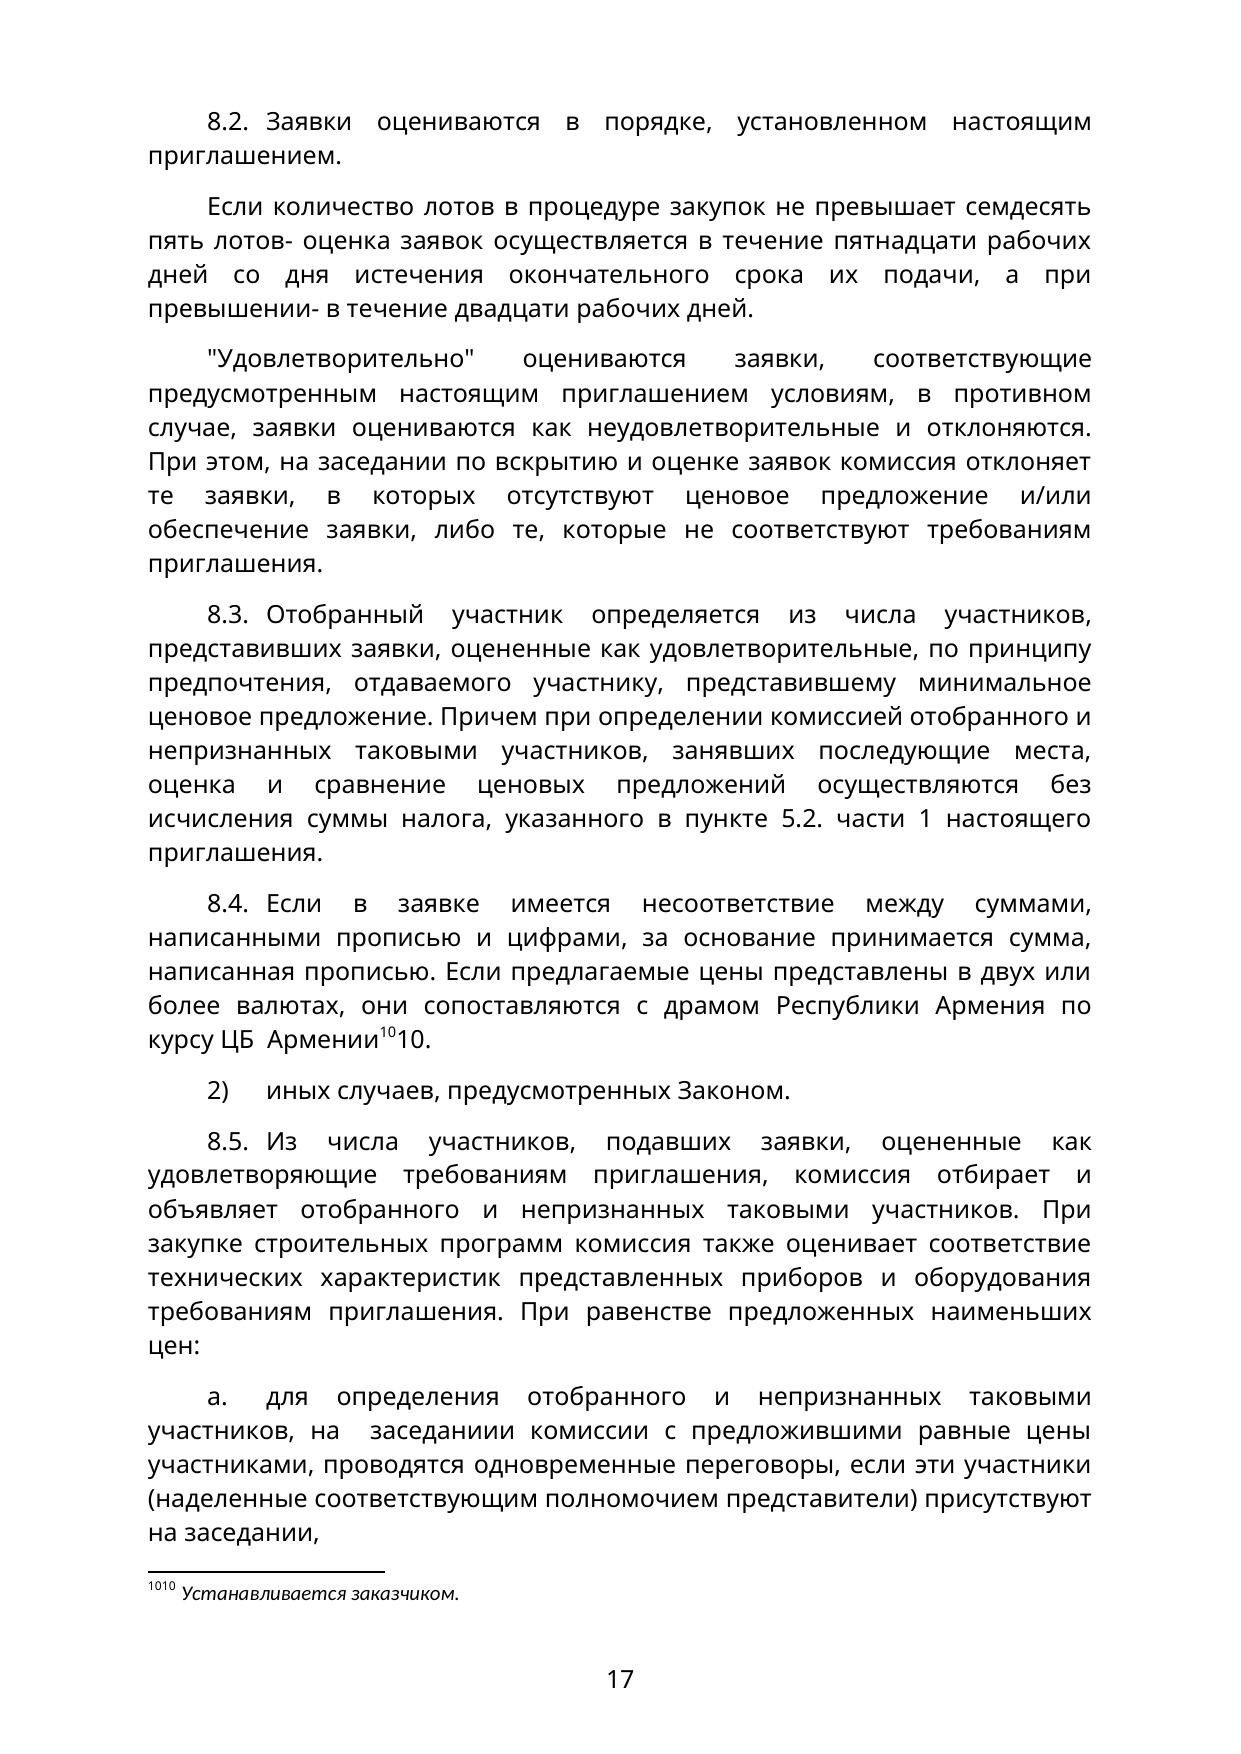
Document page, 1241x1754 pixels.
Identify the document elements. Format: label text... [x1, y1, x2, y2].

text а. для определения отобранного и непризнанных таковыми участников, на заседаниии комиссии с предложившими равные цены участниками, проводятся одновременные переговоры, если эти участники (наделенные соответствующим полномочием представители) присутствуют на заседании, [148, 1378, 1092, 1548]
text 2) иных случаев, предусмотренных Законом. [148, 1072, 1092, 1106]
text 8.4. Если в заявке имеется несоответствие между суммами, написанными прописью и цифрами, за основание принимается сумма, написанная прописью. Если предлагаемые цены представлены в двух или более валютах, они сопоставляются с драмом Республики Армения по курсу ЦБ Армении10. [148, 885, 1092, 1056]
text 8.5. Из числа участников, подавших заявки, оцененные как удовлетворяющие требованиям приглашения, комиссия отбирает и объявляет отобранного и непризнанных таковыми участников. При закупке строительных программ комиссия также оценивает соответствие технических характеристик представленных приборов и оборудования требованиям приглашения. При равенстве предложенных наименьших цен: [148, 1123, 1092, 1362]
text Если количество лотов в процедуре закупок не превышает семдесять пять лотов- оценка заявок осуществляется в течение пятнадцати рабочих дней со дня истечения окончательного срока их подачи, а при превышении- в течение двадцати рабочих дней. [148, 188, 1092, 324]
text 8.2. Заявки оцениваются в порядке, установленном настоящим приглашением. [148, 103, 1092, 172]
text "Удовлетворительно" оцениваются заявки, соответствующие предусмотренным настоящим приглашением условиям, в противном случае, заявки оцениваются как неудовлетворительные и отклоняются. При этом, на заседании по вскрытию и оценке заявок комиссия отклоняет те заявки, в которых отсутствуют ценовое предложение и/или обеспечение заявки, либо те, которые не соответствуют требованиям приглашения. [148, 341, 1092, 579]
text 8.3. Отобранный участник определяется из числа участников, представивших заявки, оцененные как удовлетворительные, по принципу предпочтения, отдаваемого участнику, представившему минимальное ценовое предложение. Причем при определении комиссией отобранного и непризнанных таковыми участников, занявших последующие места, оценка и сравнение ценовых предложений осуществляются без исчисления суммы налога, указанного в пункте 5.2. части 1 настоящего приглашения. [148, 596, 1092, 869]
